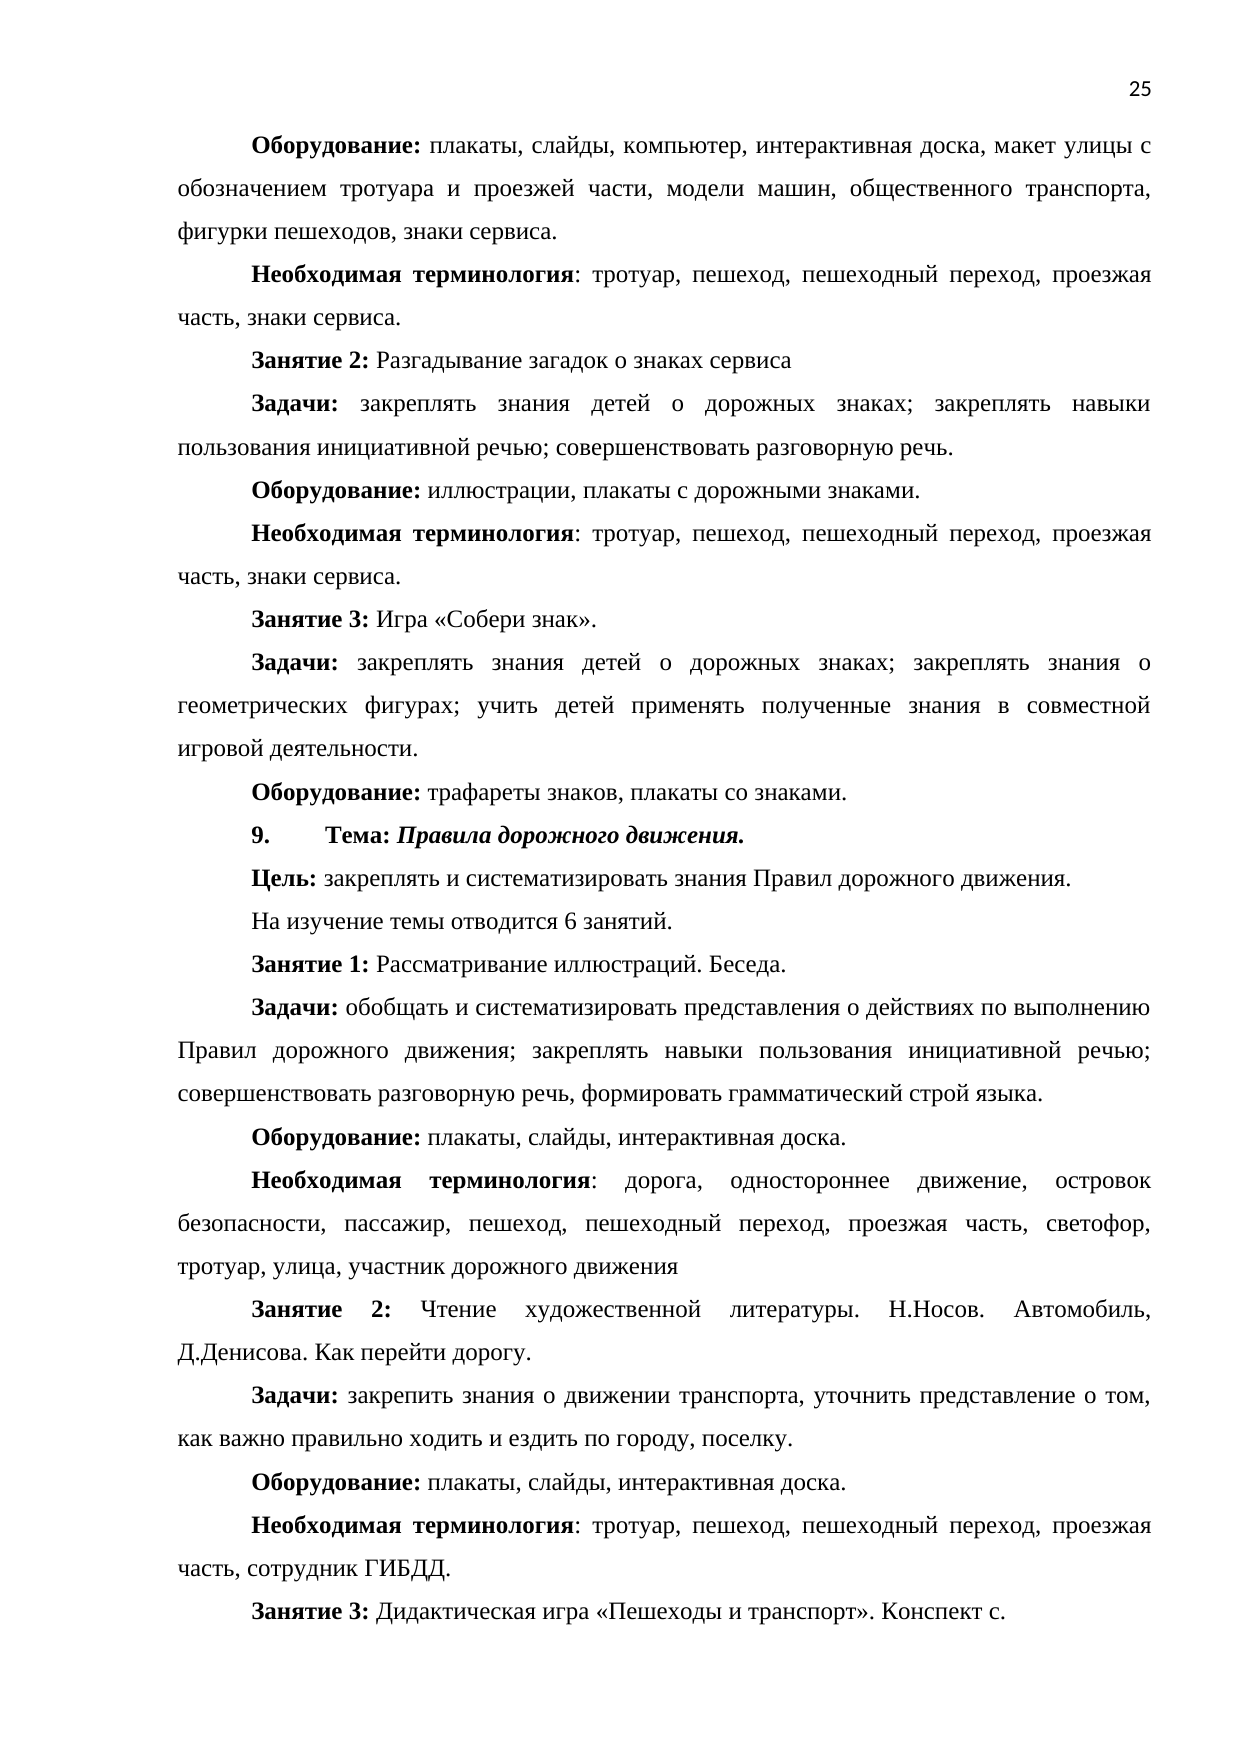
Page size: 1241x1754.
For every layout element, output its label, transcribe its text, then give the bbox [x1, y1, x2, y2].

text На изучение темы отводится 6 занятий. [177, 906, 1152, 935]
text Занятие 1: Рассматривание иллюстраций. Беседа. [177, 949, 1152, 978]
text Занятие 3: Игра «Собери знак». [177, 604, 1152, 633]
text Задачи: закреплять знания детей о дорожных знаках; закреплять знания о геометрических фигурах; учить детей применять полученные знания в совместной игровой деятельности. [177, 647, 1152, 762]
text Необходимая терминология: дорога, одностороннее движение, островок безопасности, пассажир, пешеход, пешеходный переход, проезжая часть, светофор, тротуар, улица, участник дорожного движения [177, 1165, 1152, 1280]
text Оборудование: трафареты знаков, плакаты со знаками. [177, 777, 1152, 805]
text Оборудование: плакаты, слайды, интерактивная доска. [177, 1467, 1152, 1495]
text Оборудование: иллюстрации, плакаты с дорожными знаками. [177, 475, 1152, 503]
text Занятие 2: Чтение художественной литературы. Н.Носов. Автомобиль, Д.Денисова. Как перейти дорогу. [177, 1294, 1152, 1366]
text Задачи: закрепить знания о движении транспорта, уточнить представление о том, как важно правильно ходить и ездить по городу, поселку. [177, 1380, 1152, 1452]
text Цель: закреплять и систематизировать знания Правил дорожного движения. [177, 863, 1152, 892]
list Тема: Правила дорожного движения. [177, 820, 1152, 848]
text Необходимая терминология: тротуар, пешеход, пешеходный переход, проезжая часть, знаки сервиса. [177, 518, 1152, 590]
text Оборудование: плакаты, слайды, компьютер, интерактивная доска, макет улицы с обозначением тротуара и проезжей части, модели машин, общественного транспорта, фигурки пешеходов, знаки сервиса. [177, 130, 1152, 245]
text Задачи: закреплять знания детей о дорожных знаках; закреплять навыки пользования инициативной речью; совершенствовать разговорную речь. [177, 388, 1152, 460]
text Необходимая терминология: тротуар, пешеход, пешеходный переход, проезжая часть, сотрудник ГИБДД. [177, 1510, 1152, 1582]
text Занятие 2: Разгадывание загадок о знаках сервиса [177, 345, 1152, 374]
text Необходимая терминология: тротуар, пешеход, пешеходный переход, проезжая часть, знаки сервиса. [177, 259, 1152, 331]
text Занятие 3: Дидактическая игра «Пешеходы и транспорт». Конспект с. [177, 1596, 1152, 1625]
text Задачи: обобщать и систематизировать представления о действиях по выполнению Правил дорожного движения; закреплять навыки пользования инициативной речью; совершенствовать разговорную речь, формировать грамматический строй языка. [177, 992, 1152, 1107]
text Оборудование: плакаты, слайды, интерактивная доска. [177, 1122, 1152, 1150]
